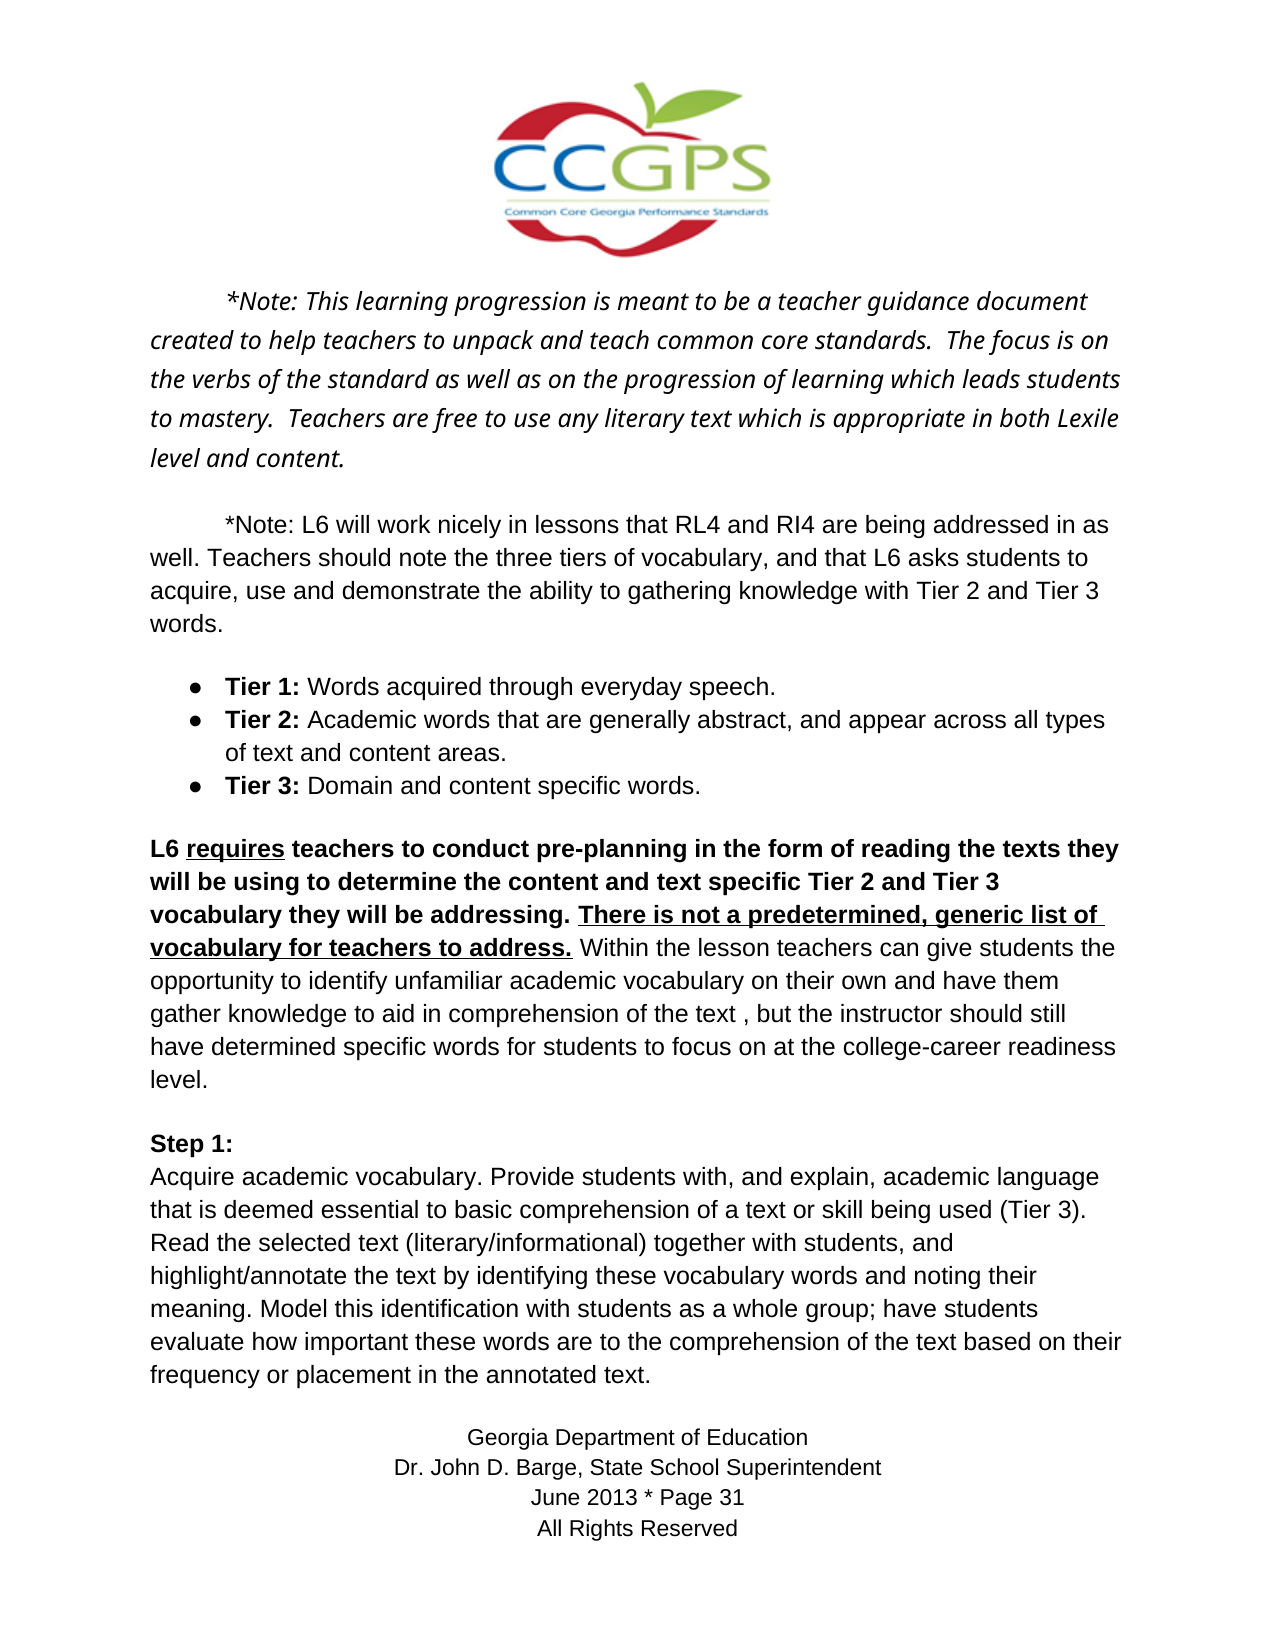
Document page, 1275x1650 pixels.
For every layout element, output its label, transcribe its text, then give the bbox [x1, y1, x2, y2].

text *Note: This learning progression is meant to be a teacher guidance document created to help teachers to unpack and teach common core standards. The focus is on the verbs of the standard as well as on the progression of learning which leads students to mastery. Teachers are free to use any literary text which is appropriate in both Lexile level and content. [150, 283, 1125, 474]
list Tier 2: Academic words that are generally abstract, and appear across all types of text and content areas. [188, 705, 1125, 767]
text Step 1: [150, 1128, 1125, 1157]
list Tier 3: Domain and content specific words. [188, 771, 1125, 800]
text *Note: L6 will work nicely in lessons that RL4 and RI4 are being addressed in as well. Teachers should note the three tiers of vocabulary, and that L6 asks students to acquire, use and demonstrate the ability to gathering knowledge with Tier 2 and Tier 3 words. [150, 509, 1125, 637]
picture [471, 75, 804, 280]
text Acquire academic vocabulary. Provide students with, and explain, academic language that is deemed essential to basic comprehension of a text or skill being used (Tier 3). Read the selected text (literary/informational) together with students, and highlight/annotate the text by identifying these vocabulary words and noting their meaning. Model this identification with students as a whole group; have students evaluate how important these words are to the comprehension of the text based on their frequency or placement in the annotated text. [150, 1162, 1125, 1388]
text L6 requires teachers to conduct pre-planning in the form of reading the texts they will be using to determine the content and text specific Tier 2 and Tier 3 vocabulary they will be addressing. There is not a predetermined, generic list of vocabulary for teachers to address. Within the lesson teachers can give students the opportunity to identify unfamiliar academic vocabulary on their own and have them gather knowledge to aid in comprehension of the text , but the instructor should still have determined specific words for students to focus on at the college-career readiness level. [150, 834, 1125, 1094]
list Tier 1: Words acquired through everyday speech. [188, 672, 1125, 701]
